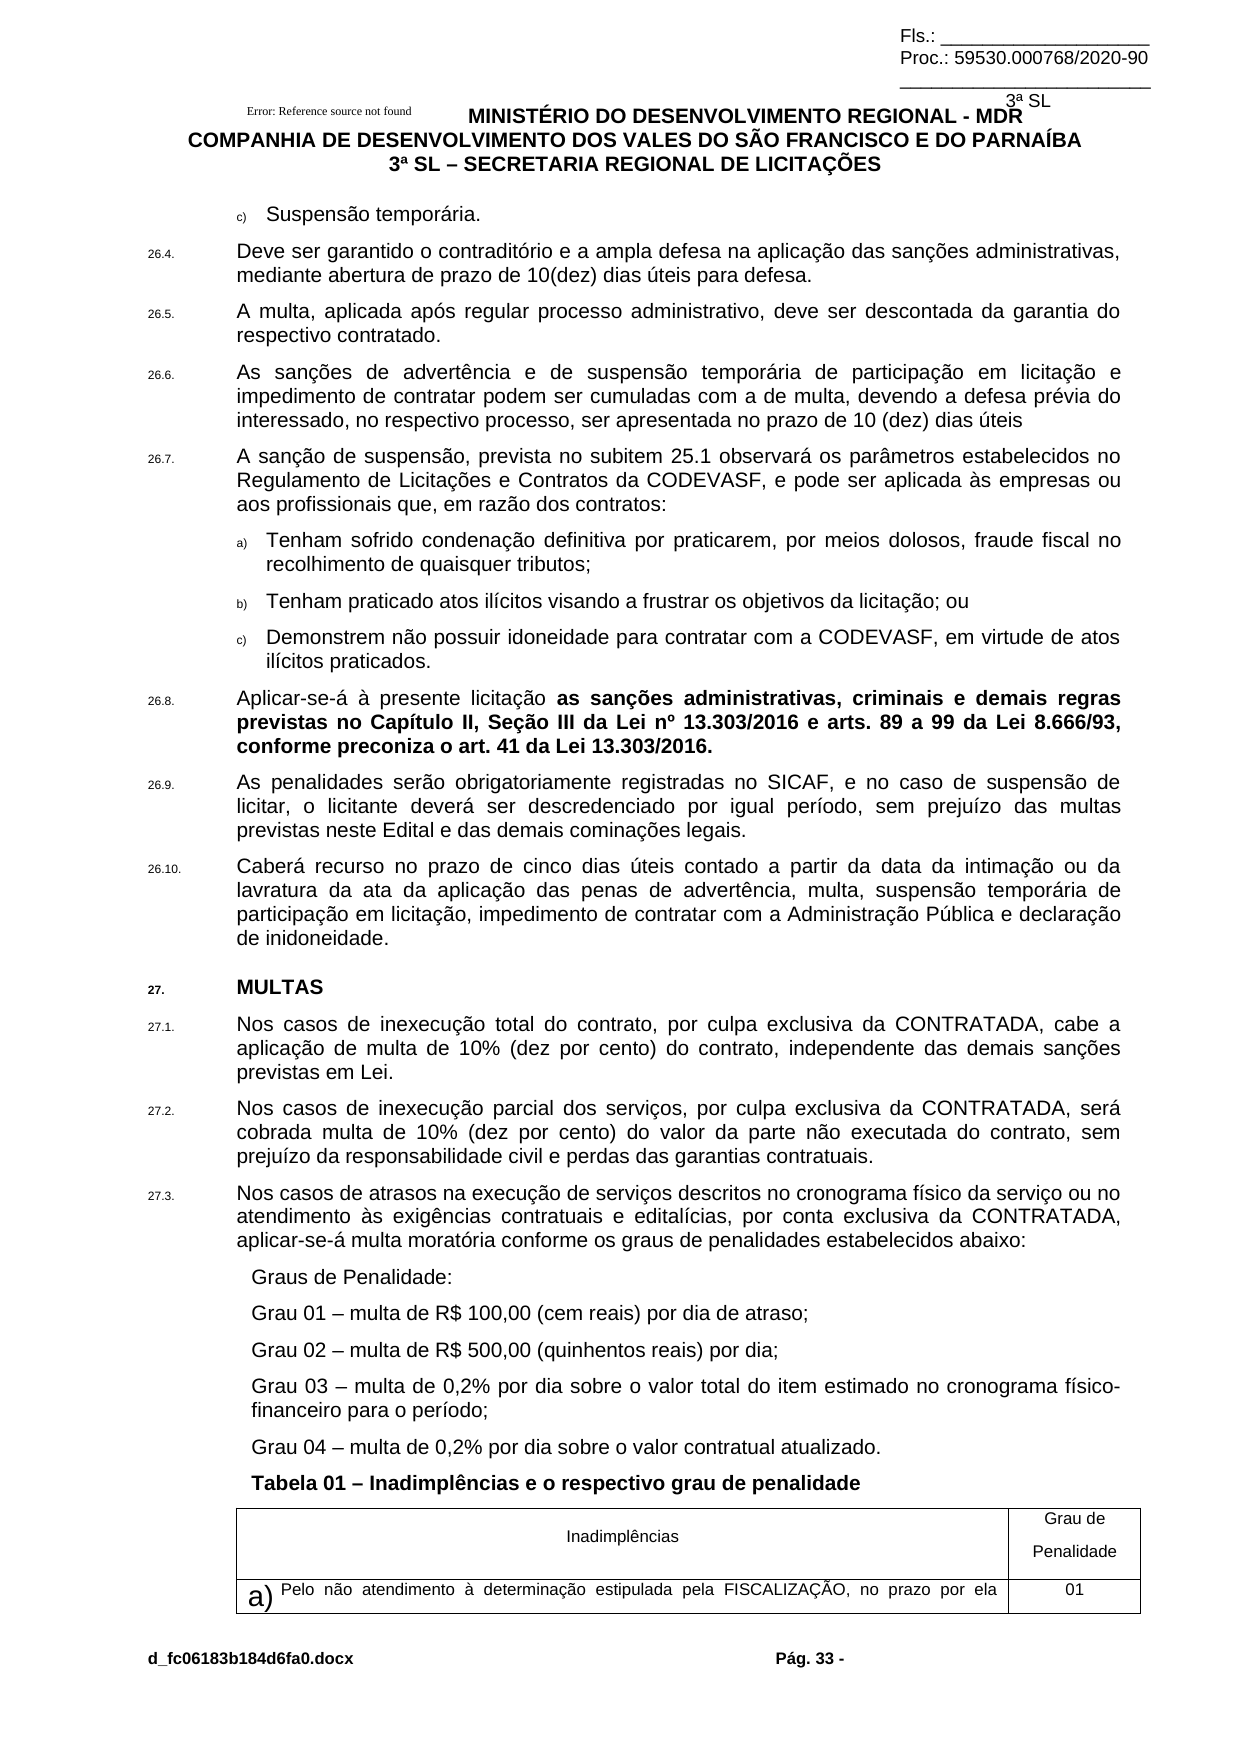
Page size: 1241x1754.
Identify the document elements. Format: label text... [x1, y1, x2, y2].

list Nos casos de atrasos na execução de serviços descritos no cronograma físico da serviço ou no atendimento às exigências contratuais e editalícias, por conta exclusiva da CONTRATADA, aplicar-se-á multa moratória conforme os graus de penalidades estabelecidos abaixo: [148, 1180, 1122, 1252]
table_header Inadimplências [237, 1509, 1008, 1578]
list Aplicar-se-á à presente licitação as sanções administrativas, criminais e demais regras previstas no Capítulo II, Seção III da Lei nº 13.303/2016 e arts. 89 a 99 da Lei 8.666/93, conforme preconiza o art. 41 da Lei 13.303/2016. [148, 686, 1122, 757]
list Suspensão temporária. [236, 202, 1122, 226]
text Grau 02 – multa de R$ 500,00 (quinhentos reais) por dia; [251, 1338, 1122, 1362]
list A sanção de suspensão, prevista no subitem 25.1 observará os parâmetros estabelecidos no Regulamento de Licitações e Contratos da CODEVASF, e pode ser aplicada às empresas ou aos profissionais que, em razão dos contratos: [148, 444, 1122, 516]
list Tenham sofrido condenação definitiva por praticarem, por meios dolosos, fraude fiscal no recolhimento de quaisquer tributos; [236, 528, 1122, 576]
list As penalidades serão obrigatoriamente registradas no SICAF, e no caso de suspensão de licitar, o licitante deverá ser descredenciado por igual período, sem prejuízo das multas previstas neste Edital e das demais cominações legais. [148, 770, 1122, 842]
list A multa, aplicada após regular processo administrativo, deve ser descontada da garantia do respectivo contratado. [148, 299, 1122, 347]
text Grau 01 – multa de R$ 100,00 (cem reais) por dia de atraso; [251, 1301, 1122, 1325]
list Deve ser garantido o contraditório e a ampla defesa na aplicação das sanções administrativas, mediante abertura de prazo de 10(dez) dias úteis para defesa. [148, 239, 1122, 287]
table_header Grau de Penalidade [1009, 1509, 1140, 1578]
list Tenham praticado atos ilícitos visando a frustrar os objetivos da licitação; ou [236, 589, 1122, 613]
list Nos casos de inexecução total do contrato, por culpa exclusiva da CONTRATADA, cabe a aplicação de multa de 10% (dez por cento) do contrato, independente das demais sanções previstas em Lei. [148, 1012, 1122, 1083]
list As sanções de advertência e de suspensão temporária de participação em licitação e impedimento de contratar podem ser cumuladas com a de multa, devendo a defesa prévia do interessado, no respectivo processo, ser apresentada no prazo de 10 (dez) dias úteis [148, 359, 1122, 431]
text Grau 03 – multa de 0,2% por dia sobre o valor total do item estimado no cronograma físico-financeiro para o período; [251, 1374, 1122, 1422]
list Demonstrem não possuir idoneidade para contratar com a CODEVASF, em virtude de atos ilícitos praticados. [236, 625, 1122, 673]
list Caberá recurso no prazo de cinco dias úteis contado a partir da data da intimação ou da lavratura da ata da aplicação das penas de advertência, multa, suspensão temporária de participação em licitação, impedimento de contratar com a Administração Pública e declaração de inidoneidade. [148, 854, 1122, 950]
text Grau 04 – multa de 0,2% por dia sobre o valor contratual atualizado. [251, 1434, 1122, 1458]
text Graus de Penalidade: [251, 1265, 1122, 1289]
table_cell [237, 1580, 1008, 1613]
list MULTAS [148, 975, 1122, 999]
table_cell 01 [1009, 1580, 1140, 1613]
text Tabela 01 – Inadimplências e o respectivo grau de penalidade [251, 1471, 1122, 1495]
list Nos casos de inexecução parcial dos serviços, por culpa exclusiva da CONTRATADA, será cobrada multa de 10% (dez por cento) do valor da parte não executada do contrato, sem prejuízo da responsabilidade civil e perdas das garantias contratuais. [148, 1096, 1122, 1168]
